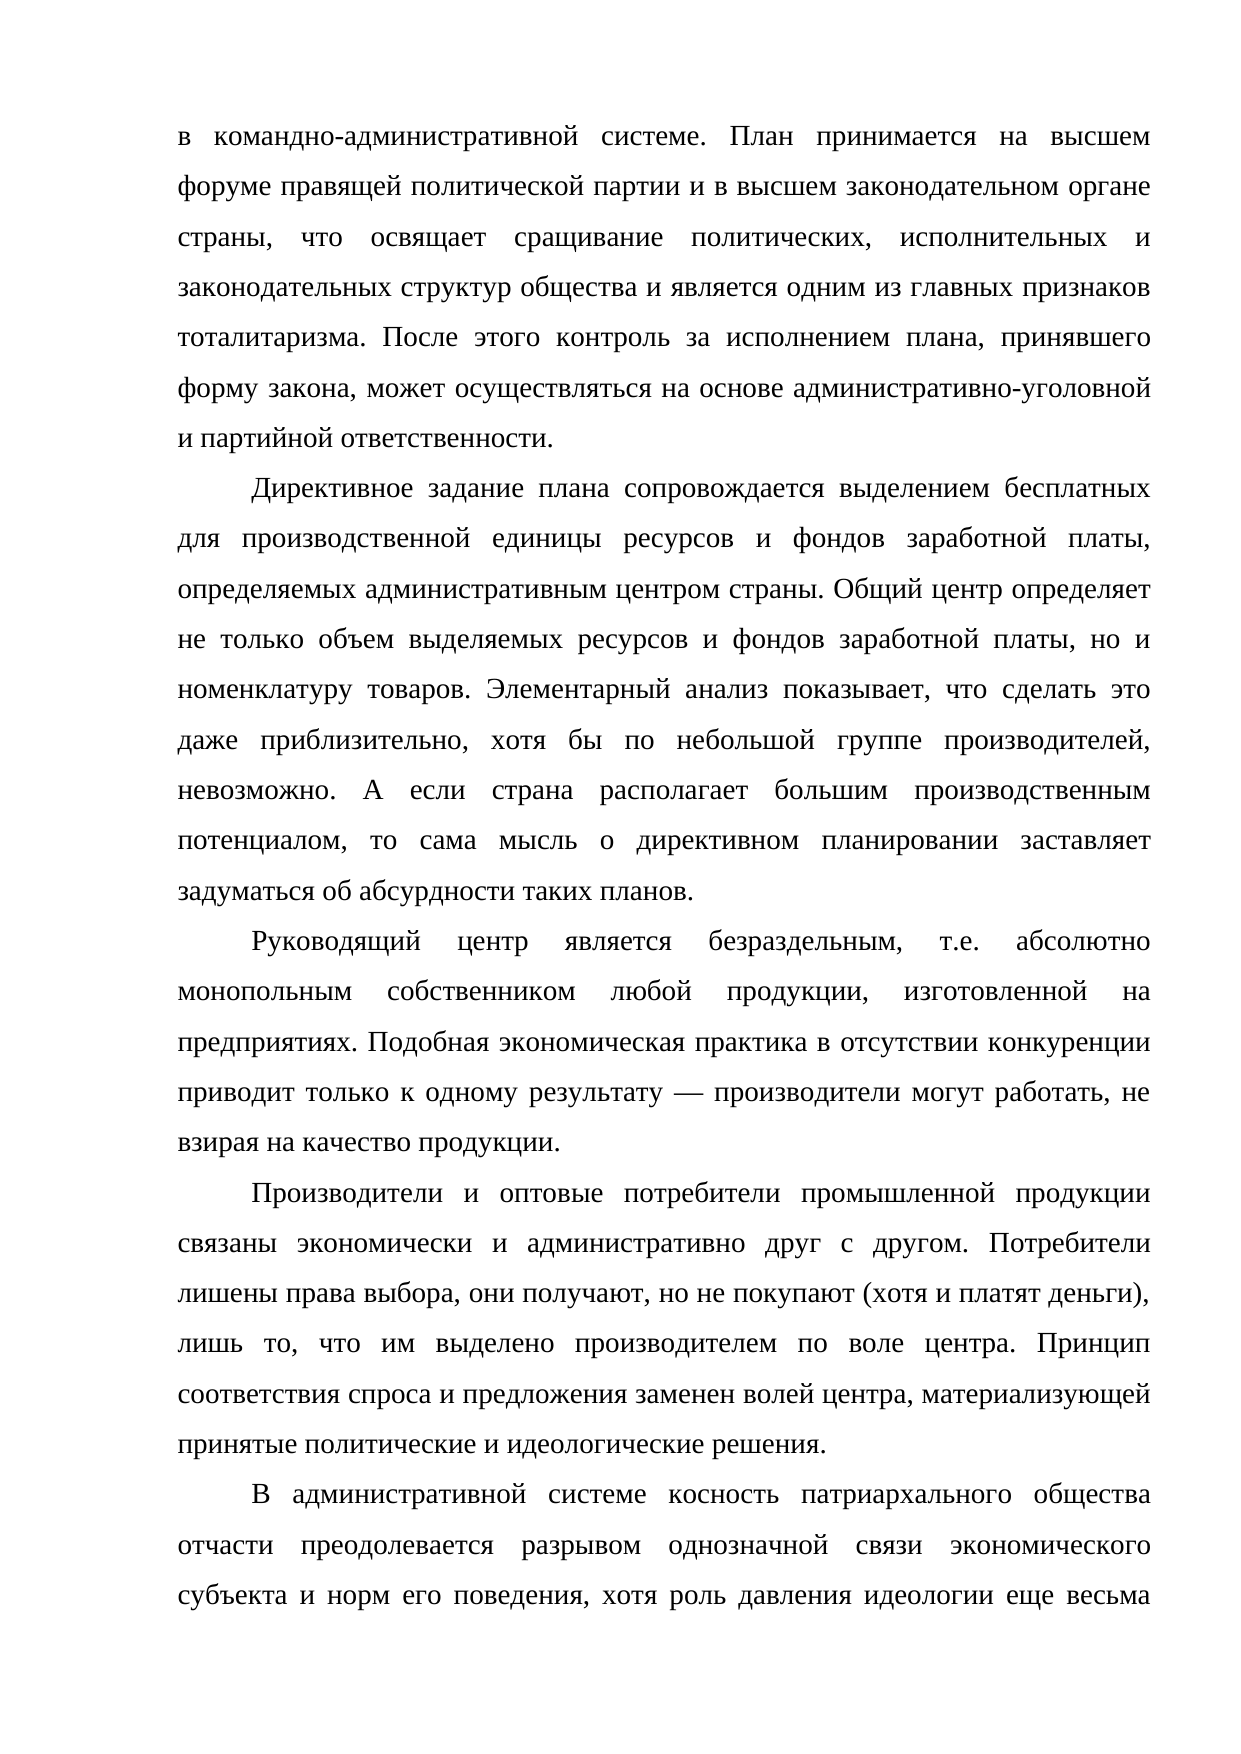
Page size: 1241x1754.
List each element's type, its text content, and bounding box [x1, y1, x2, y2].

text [177, 118, 1152, 453]
text Производители и оптовые потребители промышленной продукции связаны экономически и административно друг с другом. Потребители лишены права выбора, они получают, но не покупают (хотя и платят деньги), лишь то, что им выделено производителем по воле центра. Принцип соответствия спроса и предложения заменен волей центра, материализующей принятые политические и идеологические решения. [177, 1175, 1152, 1460]
text Директивное задание плана сопровождается выделением бесплатных для производственной единицы ресурсов и фондов заработной платы, определяемых административным центром страны. Общий центр определяет не только объем выделяемых ресурсов и фондов заработной платы, но и номенклатуру товаров. Элементарный анализ показывает, что сделать это даже приблизительно, хотя бы по небольшой группе производителей, невозможно. А если страна располагает большим производственным потенциалом, то сама мысль о директивном планировании заставляет задуматься об абсурдности таких планов. [177, 470, 1152, 906]
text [177, 1477, 1152, 1611]
text Руководящий центр является безраздельным, т.е. абсолютно монопольным собственником любой продукции, изготовленной на предприятиях. Подобная экономическая практика в отсутствии конкуренции приводит только к одному результату — производители могут работать, не взирая на качество продукции. [177, 923, 1152, 1158]
